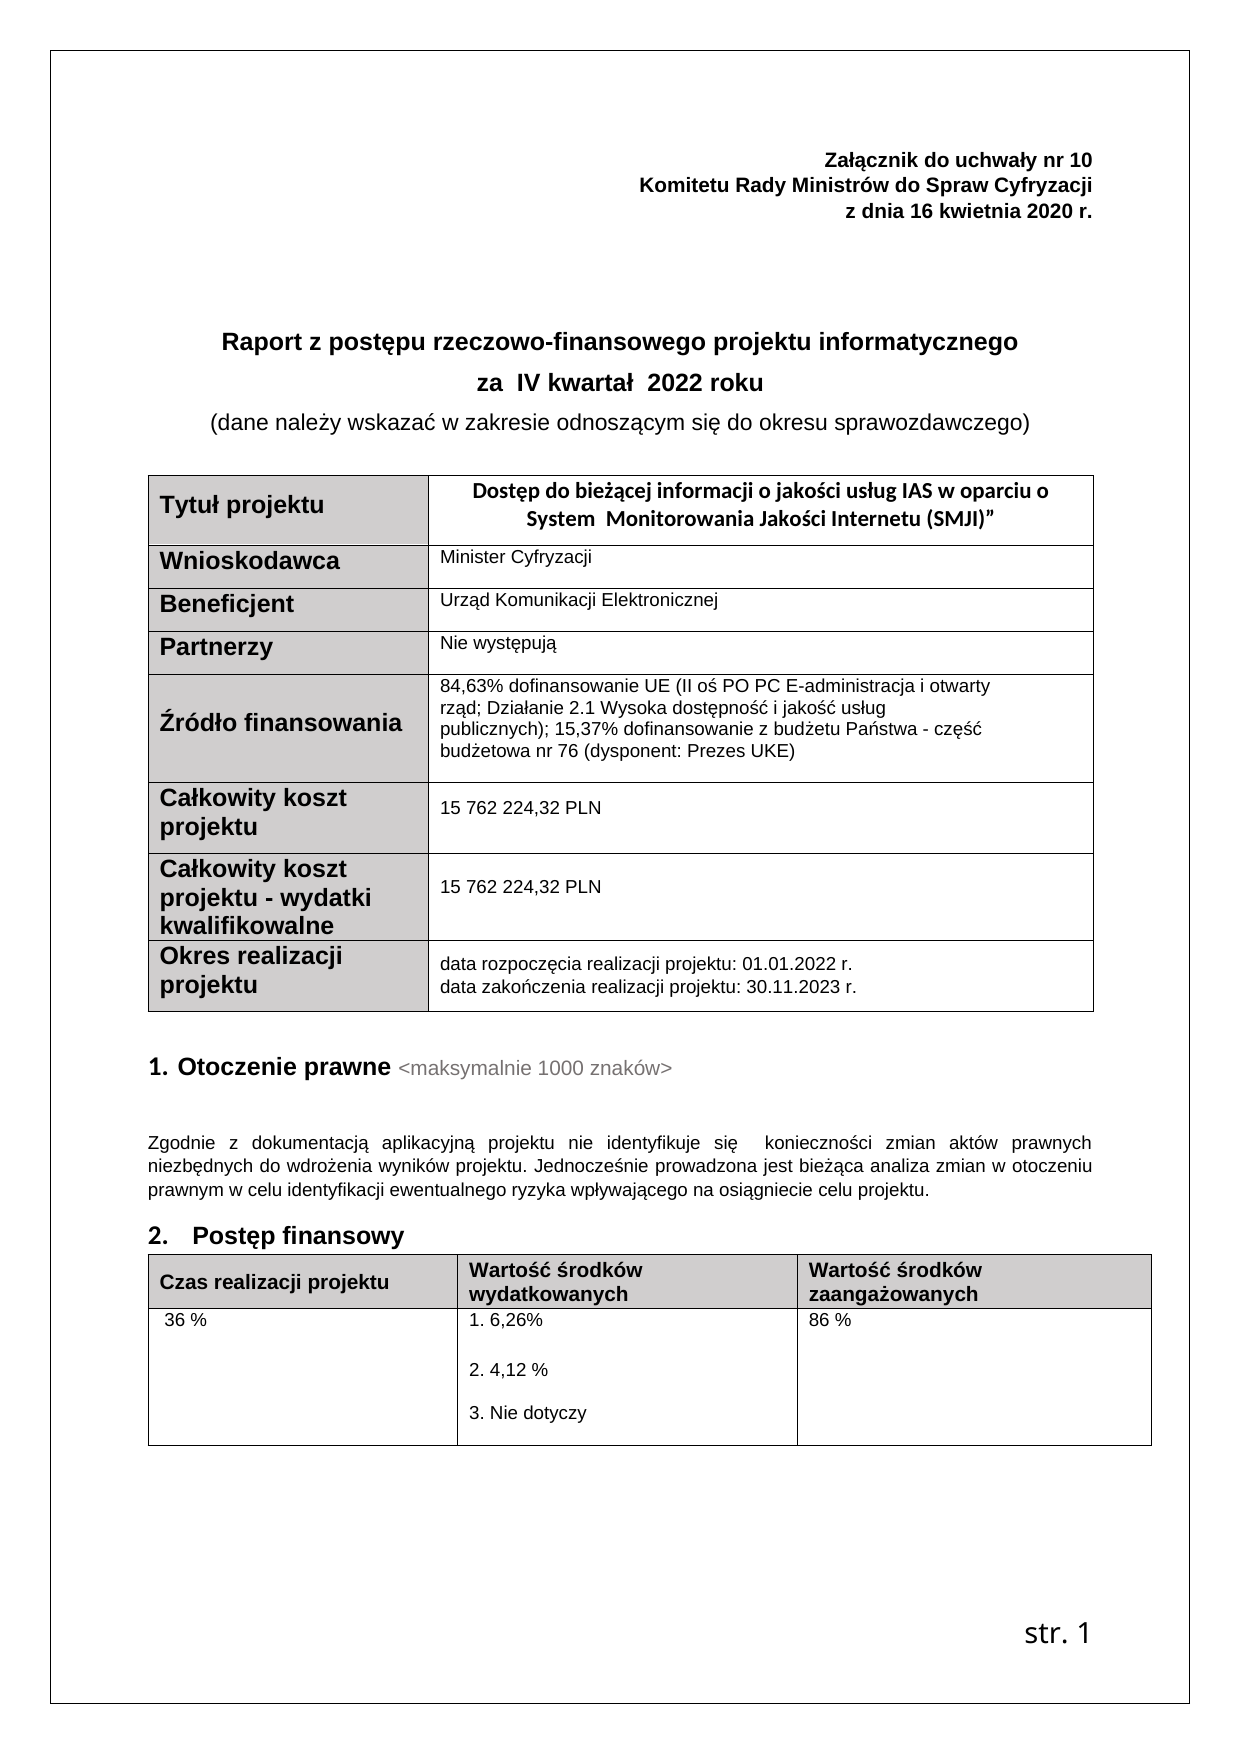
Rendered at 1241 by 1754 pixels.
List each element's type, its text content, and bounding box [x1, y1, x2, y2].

text z dnia 16 kwietnia 2020 r. [148, 199, 1093, 223]
subtitle za IV kwartał 2022 roku [148, 368, 1093, 396]
table_cell Nie występują [429, 632, 1093, 674]
text (dane należy wskazać w zakresie odnoszącym się do okresu sprawozdawczego) [148, 409, 1093, 435]
table_cell Urząd Komunikacji Elektronicznej [429, 589, 1093, 631]
table_cell Źródło finansowania [149, 675, 428, 782]
table_header Wartość środków zaangażowanych [798, 1255, 1151, 1308]
table_header Wartość środków wydatkowanych [458, 1255, 797, 1308]
table_cell Beneficjent [149, 589, 428, 631]
table_header Czas realizacji projektu [149, 1255, 457, 1308]
table_cell Partnerzy [149, 632, 428, 674]
table_cell 1. 6,26% 2. 4,12 % 3. Nie dotyczy [458, 1309, 797, 1445]
subtitle Postęp finansowy [148, 1218, 1093, 1251]
text Komitetu Rady Ministrów do Spraw Cyfryzacji [148, 173, 1093, 197]
text Załącznik do uchwały nr 10 [148, 147, 1093, 171]
table_cell Minister Cyfryzacji [429, 546, 1093, 588]
table_cell data rozpoczęcia realizacji projektu: 01.01.2022 r. data zakończenia realizacji projektu: 30.11.2023 r. [429, 941, 1093, 1011]
subtitle Raport z postępu rzeczowo-finansowego projektu informatycznego [148, 326, 1093, 355]
table_cell 86 % [798, 1309, 1151, 1445]
table_cell Wnioskodawca [149, 546, 428, 588]
table_header Dostęp do bieżącej informacji o jakości usług IAS w oparciu o System Monitorowania Jakości Internetu (SMJI)” [429, 476, 1093, 544]
table_cell Całkowity koszt projektu [149, 783, 428, 853]
table_cell 36 % [149, 1309, 457, 1445]
table_cell 84,63% dofinansowanie UE (II oś PO PC E-administracja i otwarty rząd; Działanie 2.1 Wysoka dostępność i jakość usług publicznych); 15,37% dofinansowanie z budżetu Państwa - część budżetowa nr 76 (dysponent: Prezes UKE) [429, 675, 1093, 782]
table_cell 15 762 224,32 PLN [429, 854, 1093, 940]
text Zgodnie z dokumentacją aplikacyjną projektu nie identyfikuje się konieczności zmian aktów prawnych niezbędnych do wdrożenia wyników projektu. Jednocześnie prowadzona jest bieżąca analiza zmian w otoczeniu prawnym w celu identyfikacji ewentualnego ryzyka wpływającego na osiągniecie celu projektu. [148, 1132, 1093, 1200]
subtitle Otoczenie prawne <maksymalnie 1000 znaków> [148, 1049, 1063, 1083]
table_cell Okres realizacji projektu [149, 941, 428, 1011]
table_cell Całkowity koszt projektu - wydatki kwalifikowalne [149, 854, 428, 940]
table_header Tytuł projektu [149, 476, 428, 544]
table_cell 15 762 224,32 PLN [429, 783, 1093, 853]
